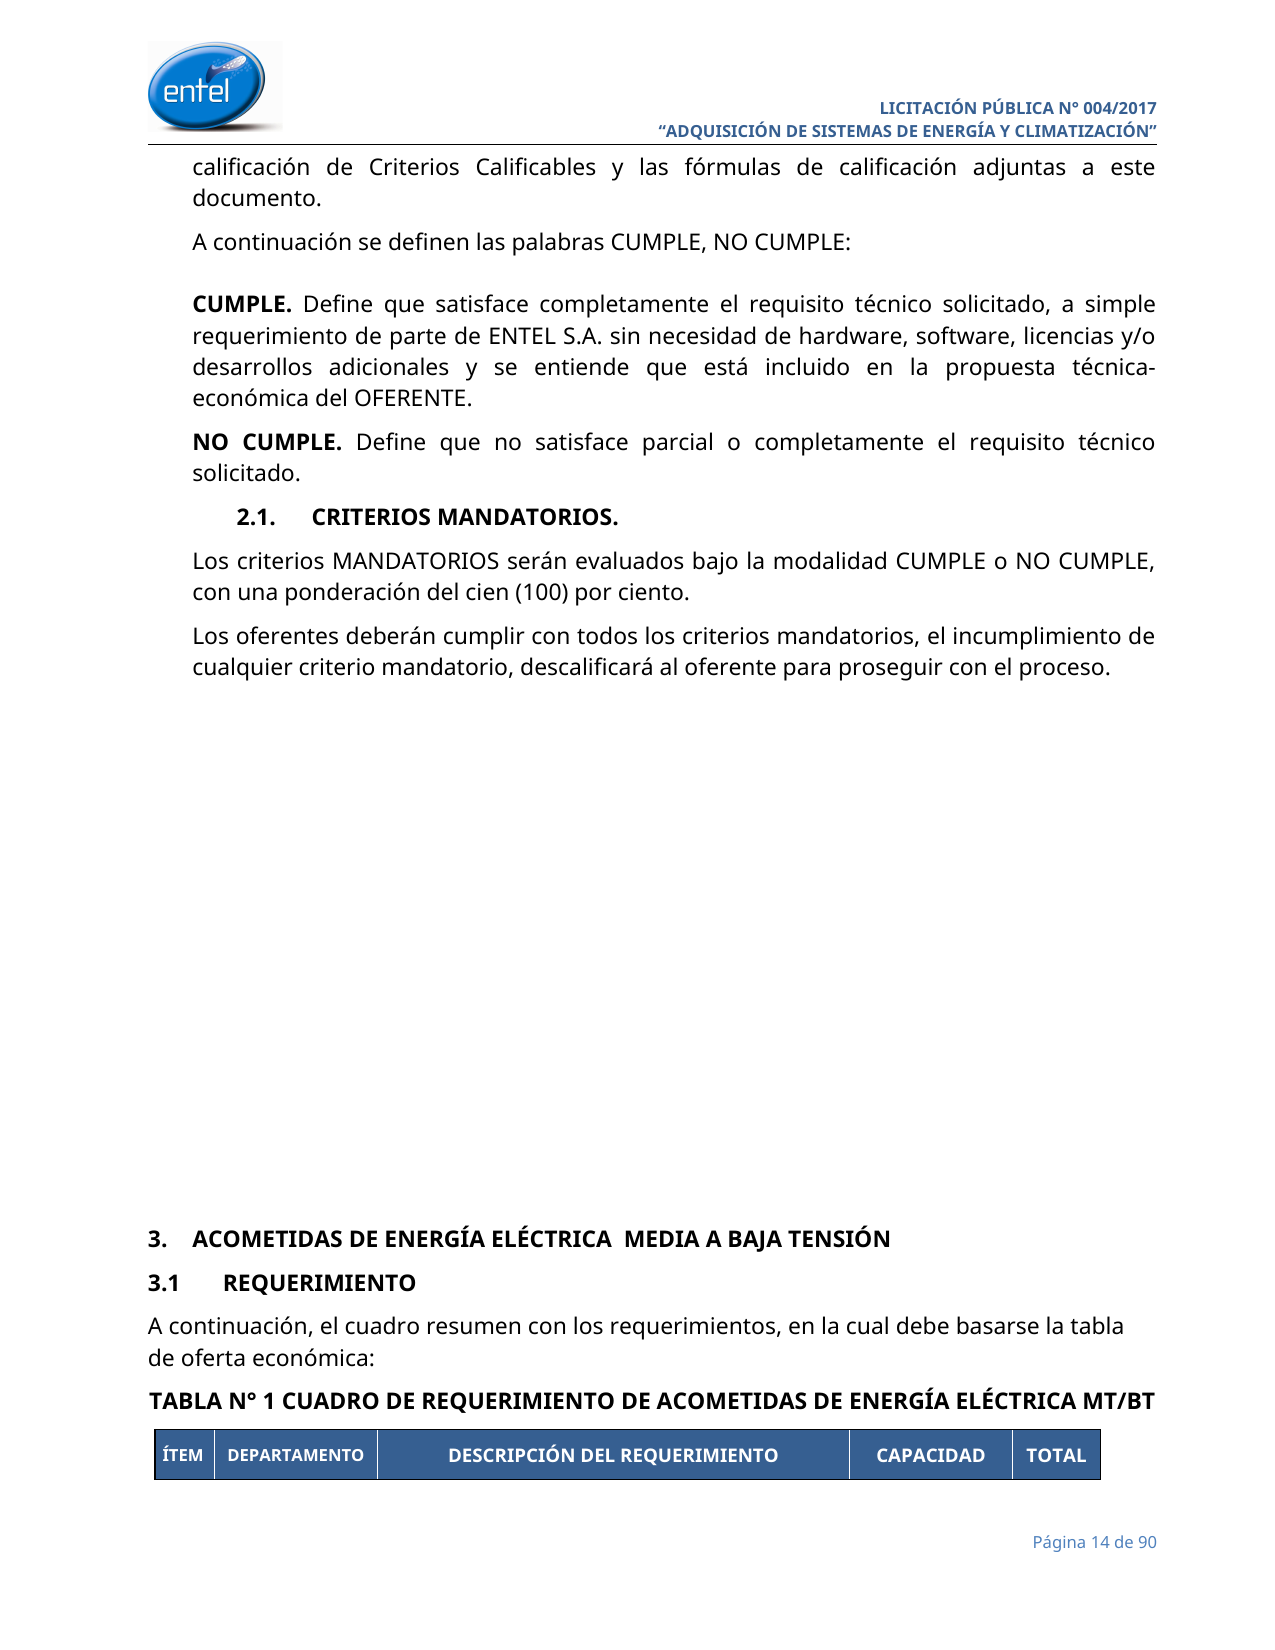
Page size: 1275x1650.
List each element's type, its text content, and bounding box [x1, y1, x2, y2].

list CUMPLE. Define que satisface completamente el requisito técnico solicitado, a simple requerimiento de parte de ENTEL S.A. sin necesidad de hardware, software, licencias y/o desarrollos adicionales y se entiende que está incluido en la propuesta técnica-económica del OFERENTE. [192, 288, 1157, 413]
list CRITERIOS MANDATORIOS. [236, 501, 1157, 532]
table_header DESCRIPCIÓN DEL REQUERIMIENTO [378, 1430, 849, 1479]
list NO CUMPLE. Define que no satisface parcial o completamente el requisito técnico solicitado. [192, 426, 1157, 488]
picture [147, 41, 283, 132]
table_header CAPACIDAD [850, 1430, 1012, 1479]
list ACOMETIDAS DE ENERGÍA ELÉCTRICA MEDIA A BAJA TENSIÓN [148, 1223, 1157, 1254]
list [192, 151, 1157, 213]
table_header TOTAL [1013, 1430, 1100, 1479]
list TABLA N° 1 CUADRO DE REQUERIMIENTO DE ACOMETIDAS DE ENERGÍA ELÉCTRICA MT/BT [148, 1385, 1157, 1416]
text A continuación, el cuadro resumen con los requerimientos, en la cual debe basarse la tabla de oferta económica: [148, 1310, 1157, 1373]
list A continuación se definen las palabras CUMPLE, NO CUMPLE: [192, 226, 1157, 257]
table_header ÍTEM [156, 1430, 214, 1479]
list REQUERIMIENTO [148, 1266, 1157, 1298]
list Los oferentes deberán cumplir con todos los criterios mandatorios, el incumplimiento de cualquier criterio mandatorio, descalificará al oferente para proseguir con el proceso. [192, 619, 1157, 682]
list Los criterios MANDATORIOS serán evaluados bajo la modalidad CUMPLE o NO CUMPLE, con una ponderación del cien (100) por ciento. [192, 544, 1157, 607]
table_header DEPARTAMENTO [215, 1430, 377, 1479]
